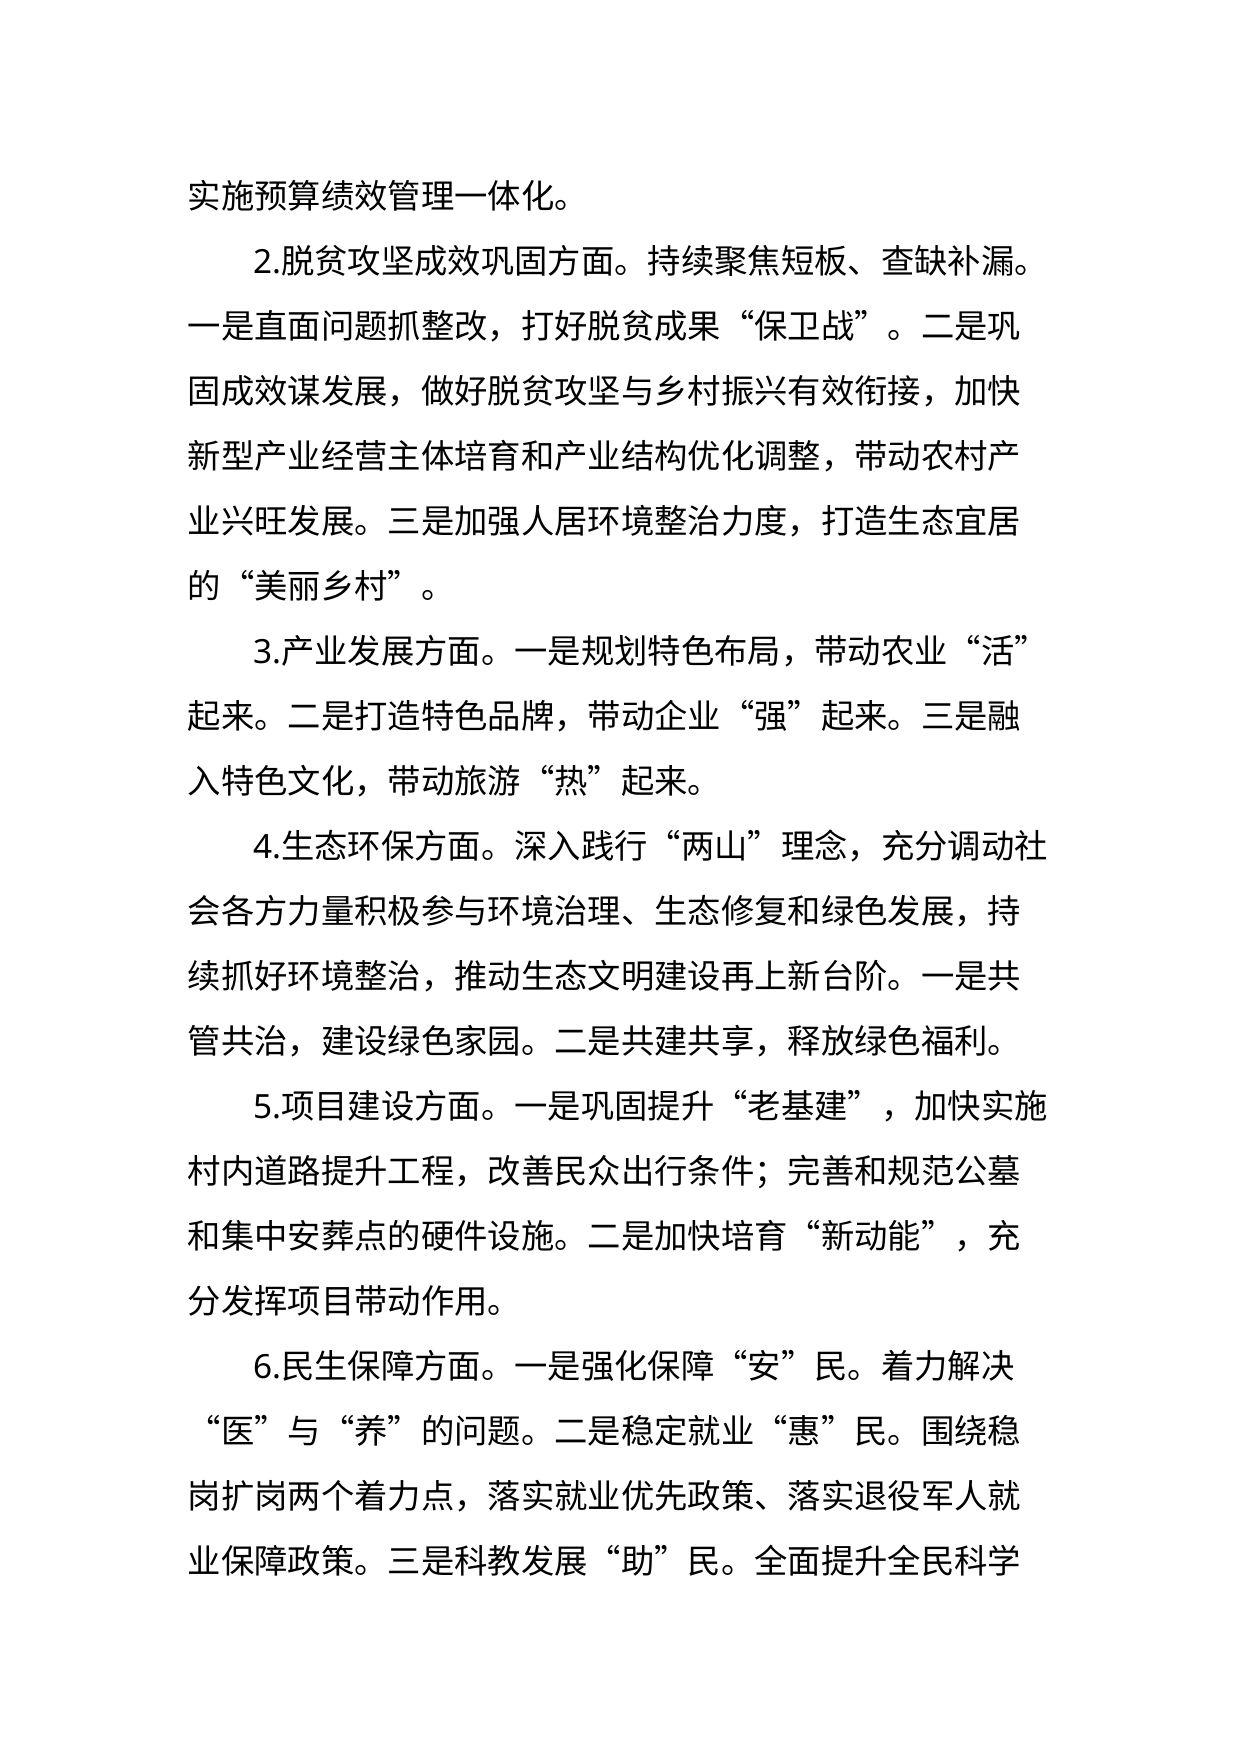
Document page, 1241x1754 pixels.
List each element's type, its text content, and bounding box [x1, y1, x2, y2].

text 5.项目建设方面。一是巩固提升“老基建”，加快实施村内道路提升工程，改善民众出行条件；完善和规范公墓和集中安葬点的硬件设施。二是加快培育“新动能”，充分发挥项目带动作用。 [187, 1072, 1053, 1332]
text 2.脱贫攻坚成效巩固方面。持续聚焦短板、查缺补漏。一是直面问题抓整改，打好脱贫成果“保卫战”。二是巩固成效谋发展，做好脱贫攻坚与乡村振兴有效衔接，加快新型产业经营主体培育和产业结构优化调整，带动农村产业兴旺发展。三是加强人居环境整治力度，打造生态宜居的“美丽乡村”。 [187, 227, 1053, 617]
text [187, 162, 1053, 227]
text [187, 1332, 1053, 1592]
text 4.生态环保方面。深入践行“两山”理念，充分调动社会各方力量积极参与环境治理、生态修复和绿色发展，持续抓好环境整治，推动生态文明建设再上新台阶。一是共管共治，建设绿色家园。二是共建共享，释放绿色福利。 [187, 812, 1053, 1072]
text 3.产业发展方面。一是规划特色布局，带动农业“活”起来。二是打造特色品牌，带动企业“强”起来。三是融入特色文化，带动旅游“热”起来。 [187, 617, 1053, 812]
